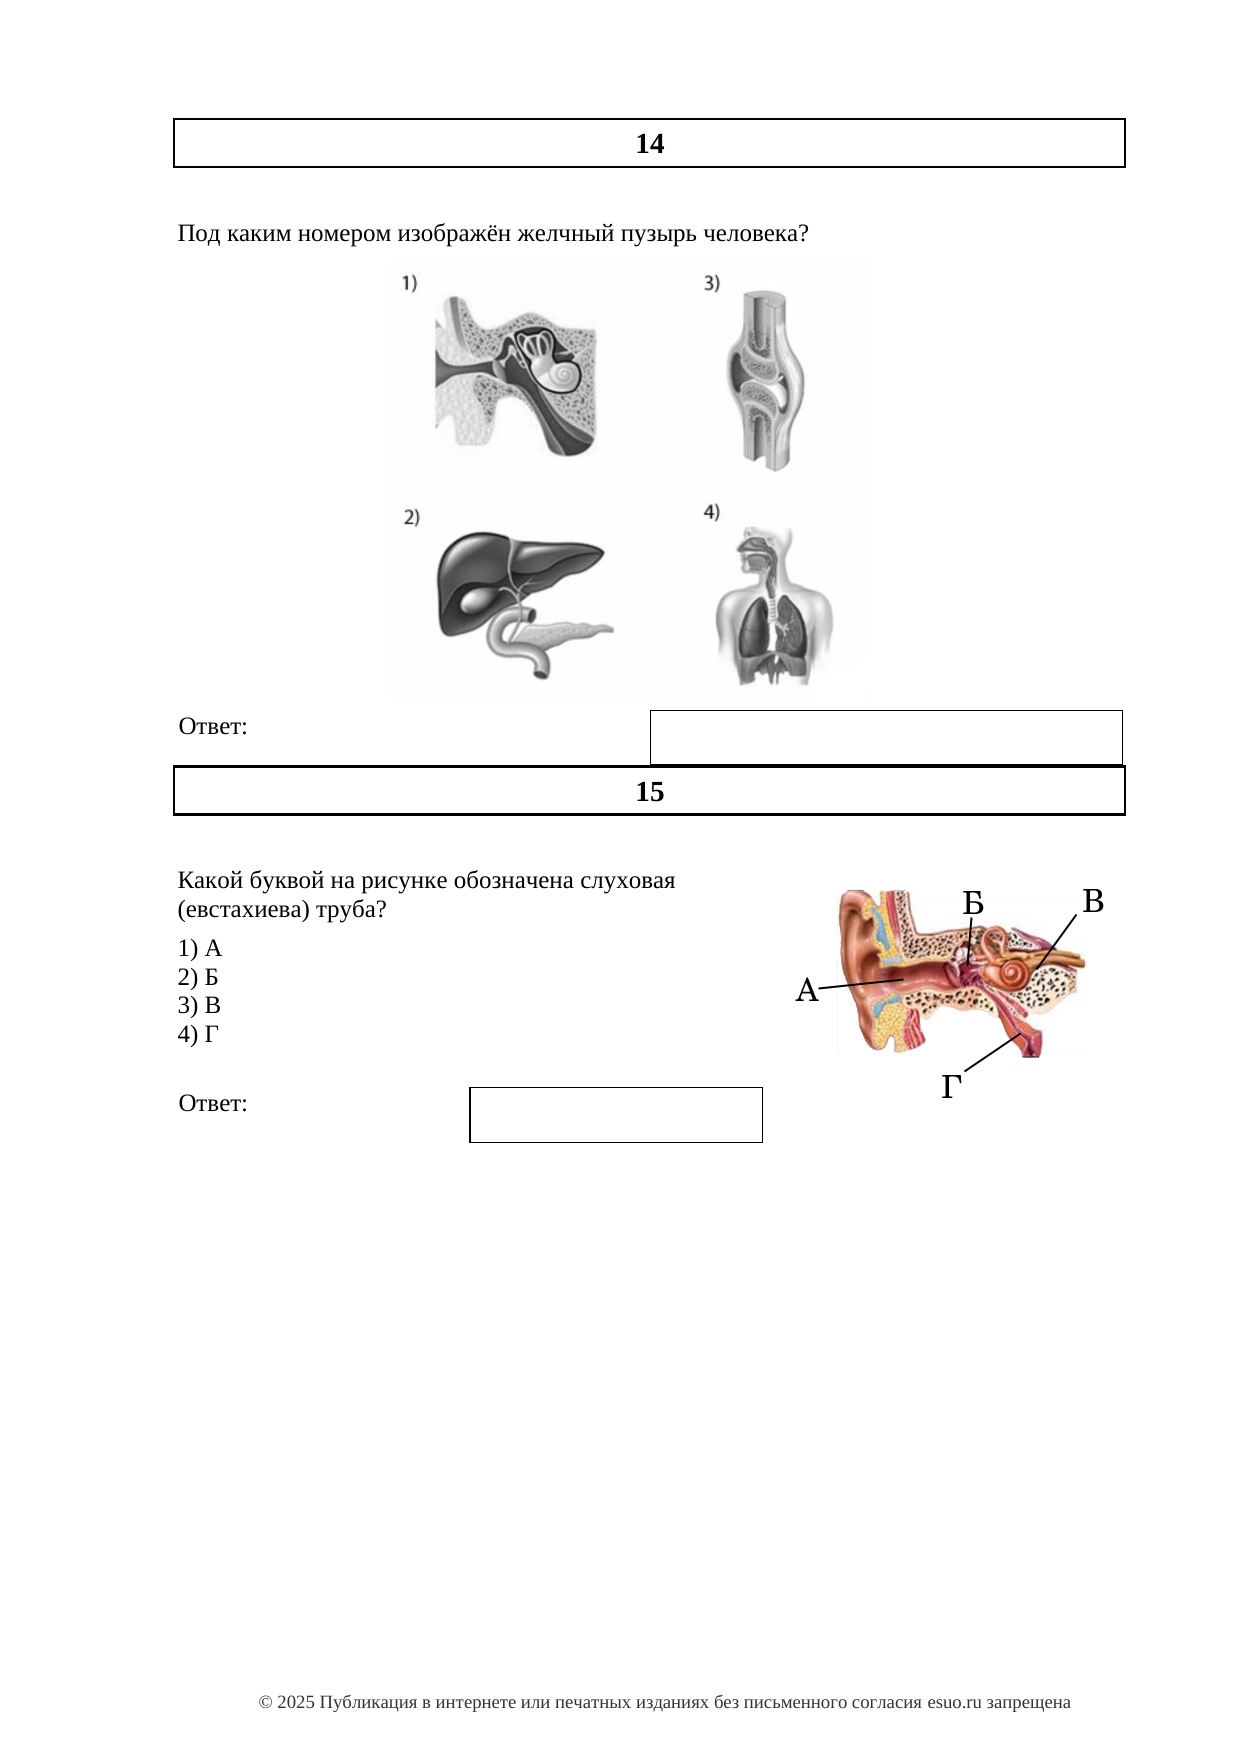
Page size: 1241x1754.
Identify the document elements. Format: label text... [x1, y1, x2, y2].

text Под каким номером изображён желчный пузырь человека? [177, 218, 1122, 247]
text Какой буквой на рисунке обозначена слуховая (евстахиева) труба? [177, 865, 783, 923]
table_header Ответ: [178, 711, 650, 764]
table_header Ответ: [178, 1088, 469, 1142]
text 1) А 2) Б 3) В 4) Г [177, 933, 783, 1077]
picture [783, 865, 1123, 1114]
subtitle 14 [175, 120, 1124, 166]
table_header [471, 1088, 762, 1142]
table_header [651, 711, 1122, 764]
picture [361, 257, 938, 700]
subtitle 15 [175, 768, 1124, 813]
